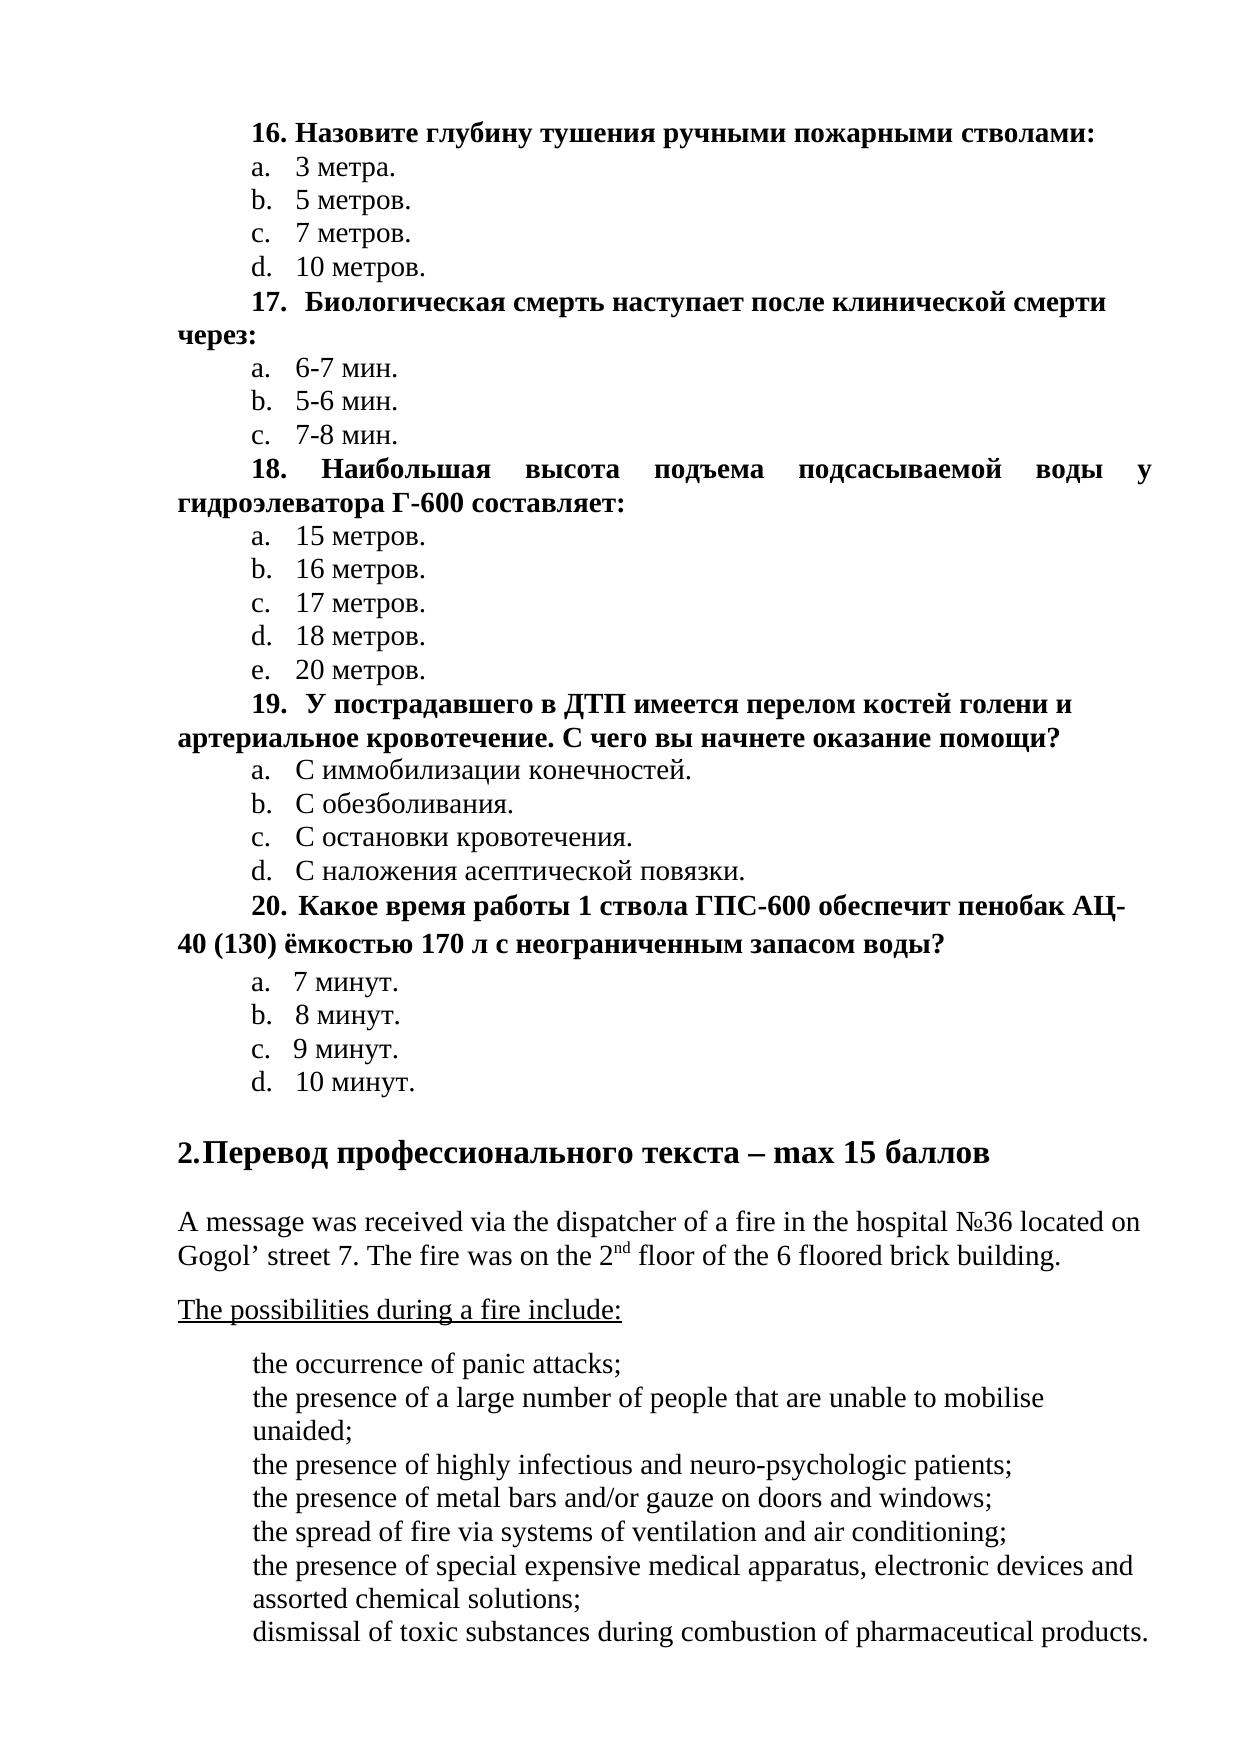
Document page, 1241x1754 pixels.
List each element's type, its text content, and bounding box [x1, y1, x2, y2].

list 8 минут. [251, 998, 1163, 1031]
list 6-7 мин. [251, 351, 1163, 384]
list 7 метров. [251, 216, 1163, 250]
text A message was received via the dispatcher of a fire in the hospital №36 located on Gogol’ street 7. The fire was on the 2nd floor of the 6 floored brick building. [177, 1204, 1163, 1271]
list 7-8 мин. [251, 417, 1163, 451]
list 5-6 мин. [251, 384, 1163, 417]
list С обезболивания. [251, 787, 1163, 820]
list 10 метров. [251, 250, 1163, 283]
text the presence of a large number of people that are unable to mobilise unaided; [252, 1380, 1123, 1447]
subtitle У пострадавшего в ДТП имеется перелом костей голени и артериальное кровотечение. С чего вы начнете оказание помощи? [177, 686, 1152, 753]
subtitle Перевод профессионального текста – max 15 баллов [177, 1133, 1163, 1171]
list 9 минут. [251, 1031, 1163, 1065]
list 17 метров. [251, 585, 1163, 619]
subtitle Какое время работы 1 ствола ГПС-600 обеспечит пенобак АЦ- 40 (130) ёмкостью 170 л с неограниченным запасом воды? [177, 888, 1152, 960]
subtitle Биологическая смерть наступает после клинической смерти через: [177, 284, 1152, 351]
text The possibilities during a fire include: the occurrence of panic attacks; [177, 1272, 624, 1380]
list 18 метров. [251, 619, 1163, 652]
list 5 метров. [251, 183, 1163, 216]
text the presence of special expensive medical apparatus, electronic devices and assorted chemical solutions; [252, 1548, 1163, 1615]
list 10 минут. [251, 1065, 1163, 1098]
list С иммобилизации конечностей. [251, 753, 1163, 786]
list С наложения асептической повязки. [251, 854, 1163, 887]
list 3 метра. [251, 149, 1163, 183]
list 20 метров. [251, 652, 1163, 686]
list 7 минут. [251, 965, 1163, 998]
text dismissal of toxic substances during combustion of pharmaceutical products. [252, 1615, 1163, 1648]
list С остановки кровотечения. [251, 820, 1163, 854]
subtitle Назовите глубину тушения ручными пожарными стволами: [251, 116, 1163, 149]
list 16 метров. [251, 552, 1163, 585]
subtitle Наибольшая высота подъема подсасываемой воды у гидроэлеватора Г-600 составляет: [177, 452, 1152, 519]
text the presence of highly infectious and neuro-psychologic patients; the presence of metal bars and/or gauze on doors and windows; the spread of fire via systems of ventilation and air conditioning; [252, 1447, 1014, 1548]
list 15 метров. [251, 519, 1163, 552]
